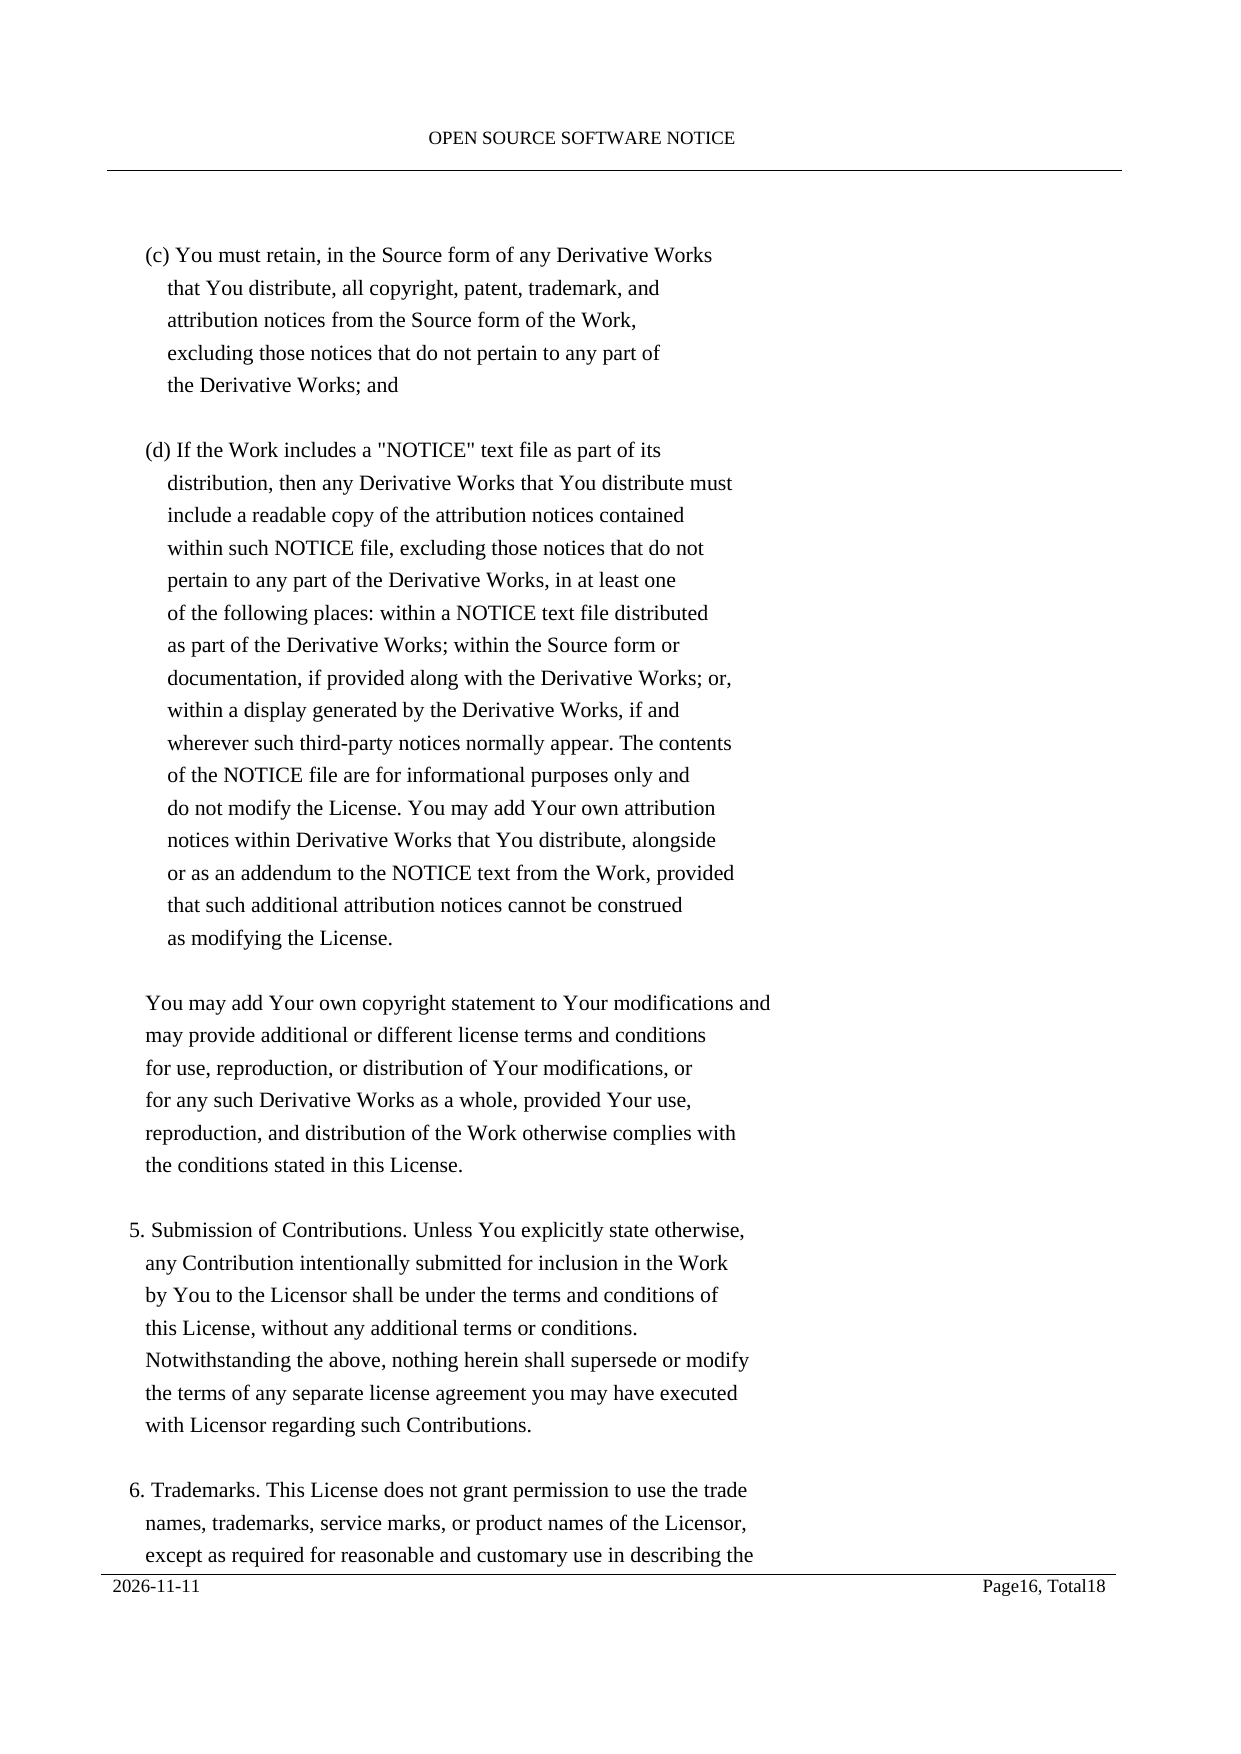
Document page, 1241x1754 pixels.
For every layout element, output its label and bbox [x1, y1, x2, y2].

text [112, 206, 1128, 1571]
